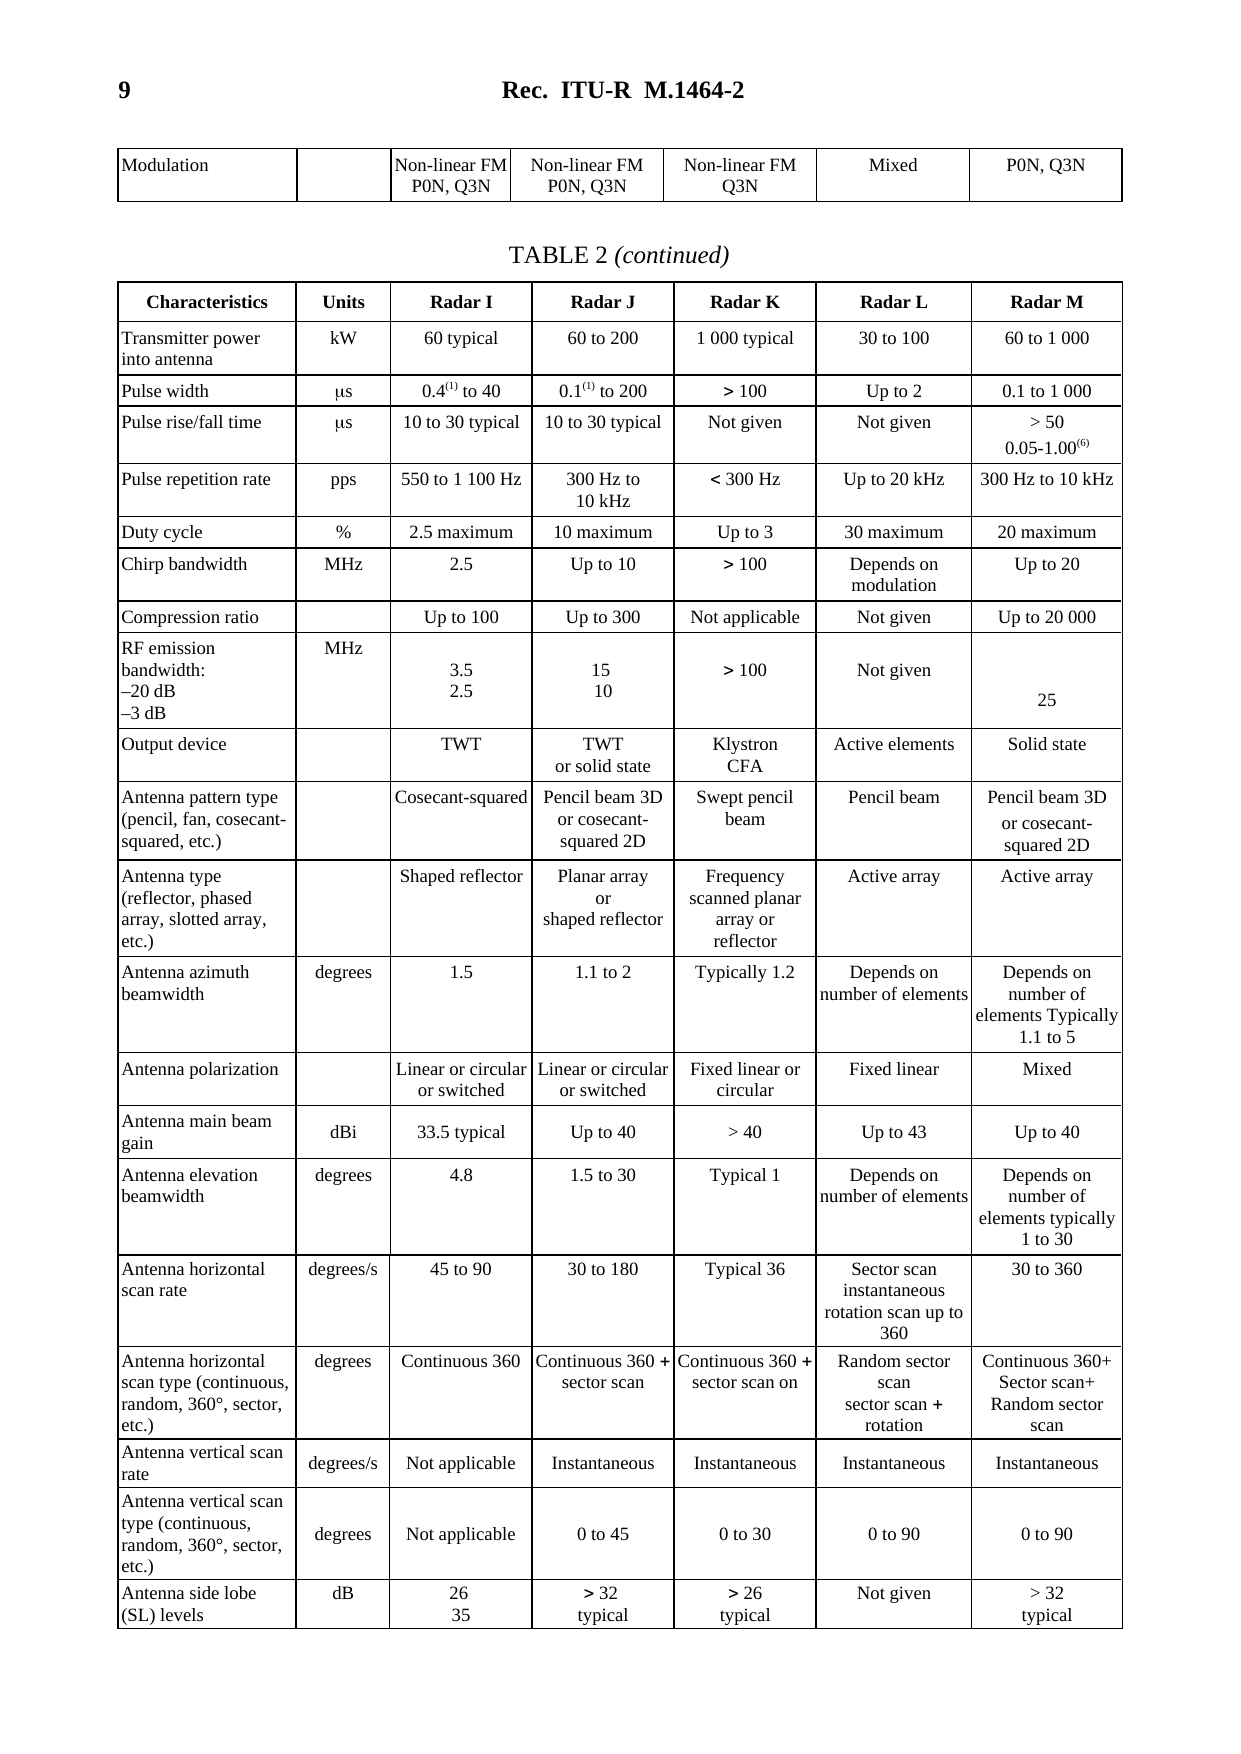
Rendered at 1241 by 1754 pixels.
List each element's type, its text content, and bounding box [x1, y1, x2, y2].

table_cell 60 to 1 000 [972, 321, 1122, 374]
table_cell 1.5 to 30 [533, 1159, 673, 1254]
table_header Radar L [817, 283, 971, 321]
table_cell 60 typical [391, 322, 531, 374]
table_cell Not applicable [675, 602, 815, 631]
table_cell Antenna type (reflector, phased array, slotted array, etc.) [119, 861, 295, 956]
table_cell Up to 20 000 [972, 600, 1122, 631]
table_cell 33.5 typical [391, 1106, 531, 1158]
table_cell Active array [972, 859, 1122, 956]
table_cell Not given [817, 1580, 971, 1627]
table_cell Continuous 360+ Sector scan+ Random sector scan [972, 1346, 1122, 1438]
table_cell degrees [297, 1488, 389, 1579]
table_cell Antenna azimuth beamwidth [119, 957, 295, 1052]
table_cell 60 to 200 [533, 322, 673, 374]
table_cell Duty cycle [119, 517, 295, 547]
table_header Radar K [675, 283, 815, 321]
table_cell  32 typical  –10 [533, 1580, 673, 1627]
table_cell 30 maximum [817, 517, 971, 547]
table_cell Non-linear FM Q3N [664, 149, 816, 201]
table_cell [297, 861, 390, 956]
table_cell 0 to 45 [533, 1488, 673, 1579]
table_cell Typical 36 [675, 1256, 815, 1346]
table_cell Cosecant-squared [391, 782, 531, 859]
table_cell 2.5 maximum [391, 517, 531, 547]
table_cell Pulse rise/fall time [119, 407, 295, 462]
table_cell Continuous 360  sector scan [533, 1347, 673, 1438]
table_cell 0.1(1) to 200 [533, 376, 673, 405]
table_cell 15 10 [533, 633, 673, 728]
table_cell Antenna horizontal scan type (continuous, random, 360°, sector, etc.) [119, 1347, 295, 1438]
table_cell 30 to 180 [533, 1256, 673, 1346]
table_cell RF emission bandwidth: –20 dB –3 dB [119, 633, 295, 728]
table_cell Chirp bandwidth [119, 549, 295, 600]
table_cell Antenna elevation beamwidth [119, 1159, 295, 1254]
table_cell  26 typical  0 [675, 1580, 815, 1627]
table_cell Instantaneous [817, 1440, 971, 1487]
table_cell Klystron CFA [675, 729, 815, 781]
table_cell  300 Hz [675, 464, 815, 516]
table_cell Typically 1.2 [675, 957, 815, 1052]
table_cell Pencil beam 3D or cosecant-squared 2D [972, 781, 1122, 859]
table_cell 10 to 30 typical [391, 407, 531, 462]
table_cell Instantaneous [972, 1438, 1122, 1487]
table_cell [119, 1580, 295, 1627]
table_cell 300 Hz to 10 kHz [533, 464, 673, 516]
table_cell Antenna main beam gain [119, 1106, 295, 1158]
table_cell 0.4(1) to 40 [391, 376, 531, 405]
table_cell Not given [675, 407, 815, 462]
table_cell Up to 20 [972, 547, 1122, 600]
table_cell s [297, 376, 390, 405]
table_header Radar M [972, 283, 1122, 321]
table_cell Fixed linear [817, 1053, 971, 1105]
table_cell [298, 149, 390, 201]
table_cell  100 [675, 633, 815, 728]
table_cell kW [297, 322, 390, 374]
table_cell Linear or circular or switched [391, 1053, 531, 1105]
table_cell 20 maximum [972, 516, 1122, 547]
table_cell 0.1 to 1 000 [972, 374, 1122, 405]
table_cell Pencil beam [817, 782, 971, 859]
table_cell MHz [297, 549, 390, 600]
table_cell Not applicable [390, 1488, 531, 1579]
table_cell > 50 0.05-1.00(6) [972, 405, 1122, 462]
table_cell dBi [297, 1106, 390, 1158]
table_cell Antenna horizontal scan rate [119, 1256, 295, 1346]
table_cell Typical 1 [675, 1159, 815, 1254]
table_cell [297, 782, 390, 859]
table_cell Up to 3 [675, 517, 815, 547]
table_cell Non-linear FM P0N, Q3N [392, 149, 510, 201]
table_cell Modulation [119, 149, 296, 201]
table_cell Non-linear FM P0N, Q3N [511, 149, 663, 201]
table_cell Not applicable [390, 1440, 531, 1487]
table_cell Solid state [972, 728, 1122, 781]
text TABLE 2 (continued) [118, 240, 1122, 268]
table_cell Swept pencil beam [675, 782, 815, 859]
table_cell Mixed [817, 149, 969, 201]
table_cell 0 to 90 [817, 1488, 971, 1579]
table_cell Up to 40 [972, 1105, 1122, 1158]
table_header Units [297, 283, 390, 321]
table_cell Planar array or shaped reflector [533, 861, 673, 956]
table_cell Mixed [972, 1052, 1122, 1105]
table_cell Up to 20 kHz [817, 464, 971, 516]
table_cell 30 to 360 [972, 1254, 1122, 1346]
table_cell % [297, 517, 390, 547]
table_cell [297, 1053, 390, 1105]
table_cell Depends on number of elements typically 1 to 30 [972, 1158, 1122, 1254]
table_cell Shaped reflector [391, 861, 531, 956]
table_cell Instantaneous [675, 1440, 815, 1487]
table_cell 1.5 [391, 957, 531, 1052]
table_cell > 40 [675, 1106, 815, 1158]
table_cell 30 to 100 [817, 322, 971, 374]
table_cell 45 to 90 [390, 1256, 531, 1346]
table_cell Depends on number of elements [817, 1159, 971, 1254]
table_cell Active elements [817, 729, 971, 781]
table_cell Linear or circular or switched [533, 1053, 673, 1105]
table_cell s [297, 407, 390, 462]
table_cell 3.5 2.5 [391, 633, 531, 728]
table_header Radar I [391, 283, 531, 321]
table_cell Antenna polarization [119, 1053, 295, 1105]
table_cell Antenna vertical scan rate [119, 1440, 295, 1487]
table_cell Up to 100 [391, 602, 531, 631]
table_cell  100 [675, 376, 815, 405]
table_cell 10 maximum [533, 517, 673, 547]
table_cell 10 to 30 typical [533, 407, 673, 462]
table_cell Up to 10 [533, 549, 673, 600]
table_cell Sector scan instantaneous rotation scan up to 360 [817, 1256, 971, 1346]
table_cell 26 35 [390, 1580, 531, 1627]
table_cell 25 [972, 631, 1122, 728]
table_cell Antenna pattern type (pencil, fan, cosecant-squared, etc.) [119, 782, 295, 859]
table_cell Output device [119, 729, 295, 781]
table_cell Active array [817, 861, 971, 956]
table_cell Pulse repetition rate [119, 464, 295, 516]
table_cell Not given [817, 407, 971, 462]
table_cell Frequency scanned planar array or reflector [675, 861, 815, 956]
table_cell Instantaneous [533, 1440, 673, 1487]
table_cell Compression ratio [119, 602, 295, 631]
table_cell [297, 602, 390, 631]
table_cell Random sector scan sector scan  rotation [817, 1347, 971, 1438]
table_cell [297, 729, 390, 781]
table_cell  100 [675, 549, 815, 600]
table_cell Up to 40 [533, 1106, 673, 1158]
table_cell 1 000 typical [675, 322, 815, 374]
table_cell 300 Hz to 10 kHz [972, 463, 1122, 516]
table_cell Continuous 360  sector scan on [675, 1347, 815, 1438]
table_cell degrees [297, 957, 390, 1052]
table_cell P0N, Q3N [970, 149, 1121, 201]
table_cell Up to 2 [817, 376, 971, 405]
table_header Characteristics [119, 283, 295, 321]
table_cell 0 to 90 [972, 1487, 1122, 1579]
table_cell Not given [817, 633, 971, 728]
table_cell Antenna vertical scan type (continuous, random, 360°, sector, etc.) [119, 1488, 295, 1579]
table_cell 550 to 1 100 Hz [391, 464, 531, 516]
table_cell Up to 43 [817, 1106, 971, 1158]
table_cell 4.8 [391, 1159, 531, 1254]
table_cell Pencil beam 3D or cosecant-squared 2D [533, 782, 673, 859]
table_cell 0 to 30 [675, 1488, 815, 1579]
table_cell Continuous 360 [390, 1347, 531, 1438]
table_cell TWT [391, 729, 531, 781]
table_cell Depends on modulation [817, 549, 971, 600]
table_cell Depends on number of elements Typically 1.1 to 5 [972, 956, 1122, 1052]
table_cell dB dBi [297, 1580, 389, 1627]
table_header Radar J [533, 283, 673, 321]
table_cell degrees/s [297, 1440, 389, 1487]
table_cell Transmitter power into antenna [119, 322, 295, 374]
table_cell Fixed linear or circular [675, 1053, 815, 1105]
table_cell Depends on number of elements [817, 957, 971, 1052]
table_cell degrees/s [297, 1256, 389, 1346]
table_cell pps [297, 464, 390, 516]
table_cell 1.1 to 2 [533, 957, 673, 1052]
table_cell Not given [817, 602, 971, 631]
table_cell Pulse width [119, 376, 295, 405]
table_cell degrees [297, 1347, 389, 1438]
table_cell > 32 typical < –10 [972, 1579, 1122, 1627]
table_cell TWT or solid state [533, 729, 673, 781]
table_cell Up to 300 [533, 602, 673, 631]
table_cell MHz [297, 633, 390, 728]
table_cell 2.5 [391, 549, 531, 600]
table_cell degrees [297, 1159, 390, 1254]
